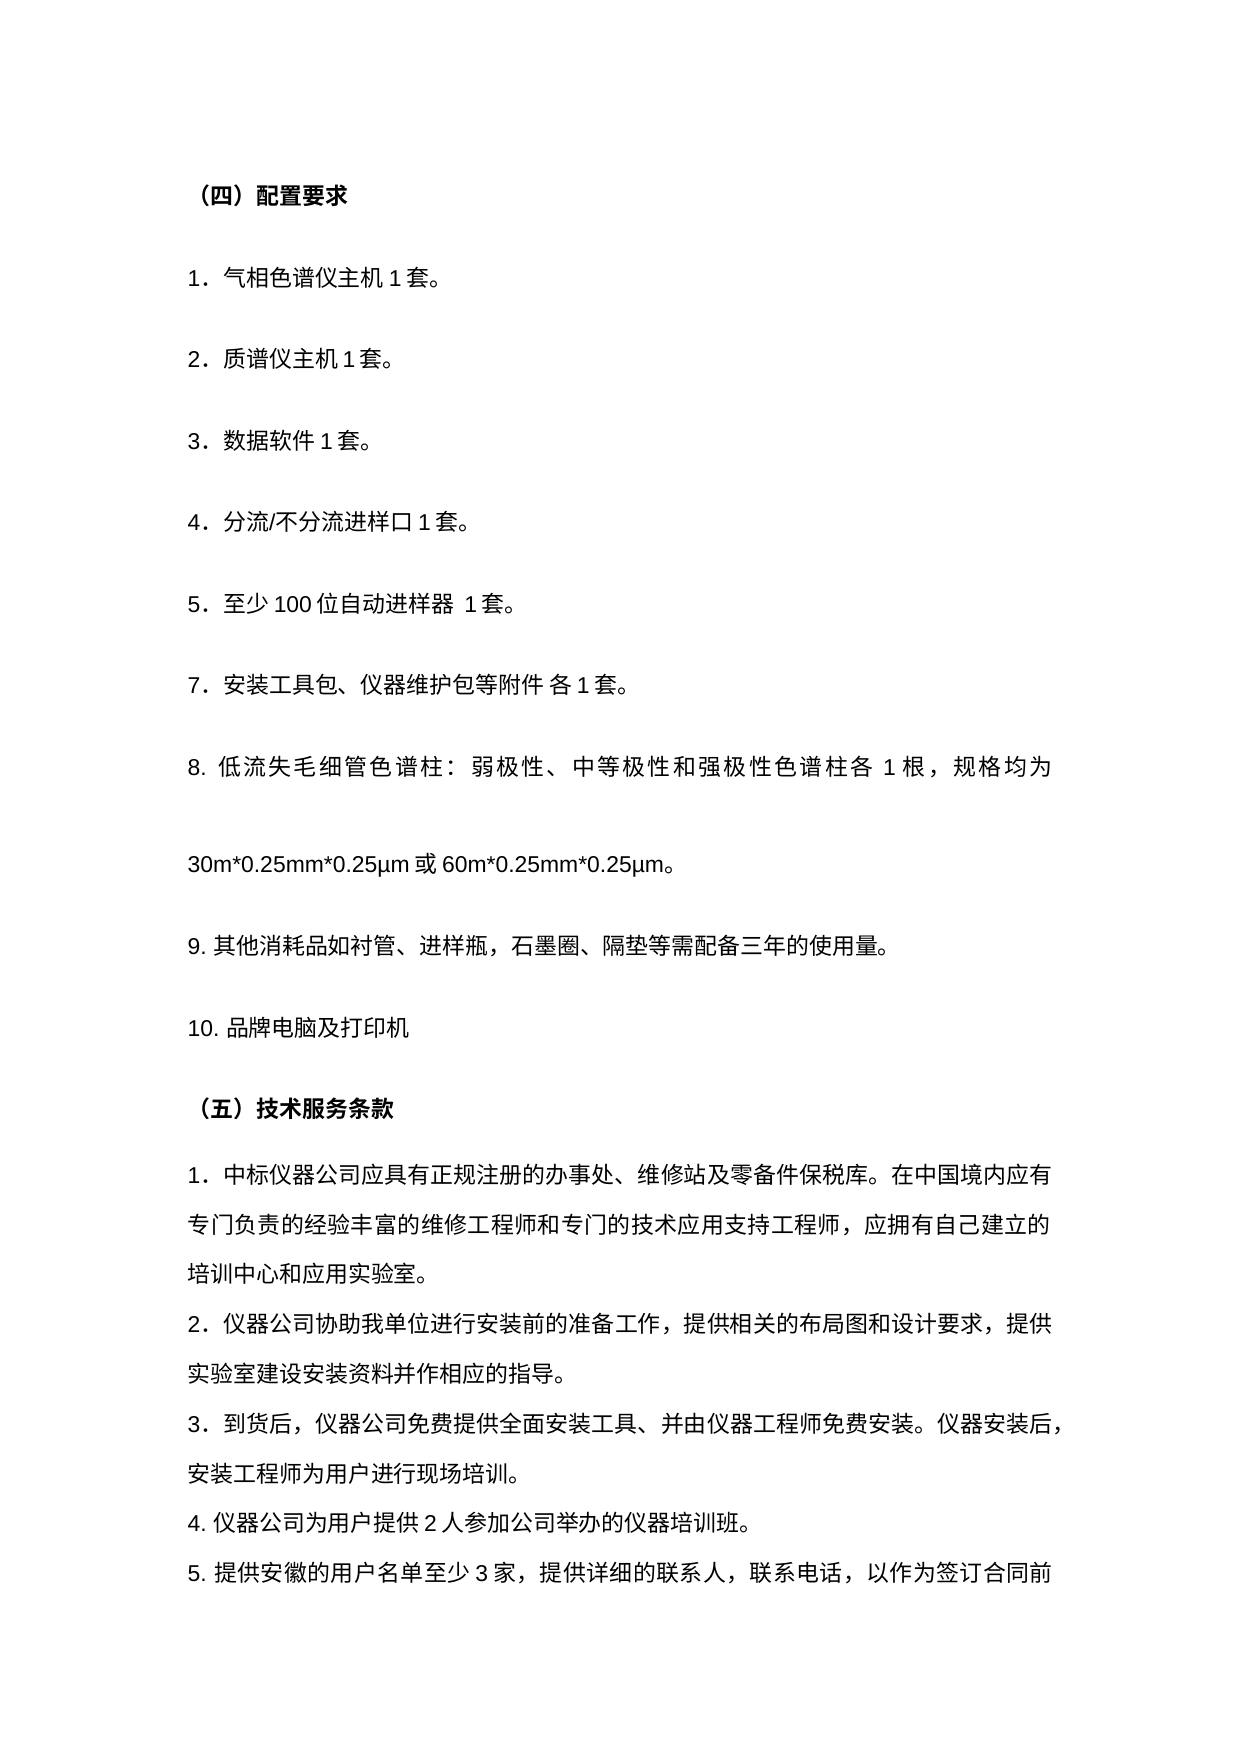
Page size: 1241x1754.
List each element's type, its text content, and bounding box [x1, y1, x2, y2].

text 7．安装工具包、仪器维护包等附件 各1套。 [187, 651, 1053, 716]
text 9. 其他消耗品如衬管、进样瓶，石墨圈、隔垫等需配备三年的使用量。 [187, 912, 1053, 977]
text 3．到货后，仪器公司免费提供全面安装工具、并由仪器工程师免费安装。仪器安装后，安装工程师为用户进行现场培训。 [187, 1406, 1053, 1489]
text 3．数据软件 1套。 [187, 407, 1053, 472]
text （五）技术服务条款 [187, 1075, 1053, 1140]
text 2．质谱仪主机1套。 [187, 325, 1053, 390]
text 2．仪器公司协助我单位进行安装前的准备工作，提供相关的布局图和设计要求，提供实验室建设安装资料并作相应的指导。 [187, 1306, 1053, 1389]
text 10. 品牌电脑及打印机 [187, 993, 1053, 1058]
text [187, 1555, 1053, 1588]
text 4．分流/不分流进样口 1套。 [187, 488, 1053, 553]
text 1．中标仪器公司应具有正规注册的办事处、维修站及零备件保税库。在中国境内应有专门负责的经验丰富的维修工程师和专门的技术应用支持工程师，应拥有自己建立的培训中心和应用实验室。 [187, 1157, 1053, 1289]
text 5．至少100位自动进样器 1套。 [187, 570, 1053, 635]
text （四）配置要求 [187, 162, 1053, 227]
text 1．气相色谱仪主机 1套。 [187, 243, 1053, 308]
text 8. 低流失毛细管色谱柱：弱极性、中等极性和强极性色谱柱各1根，规格均为30m*0.25mm*0.25µm或60m*0.25mm*0.25µm。 [187, 733, 1053, 895]
text 4. 仪器公司为用户提供2人参加公司举办的仪器培训班。 [187, 1505, 1053, 1538]
